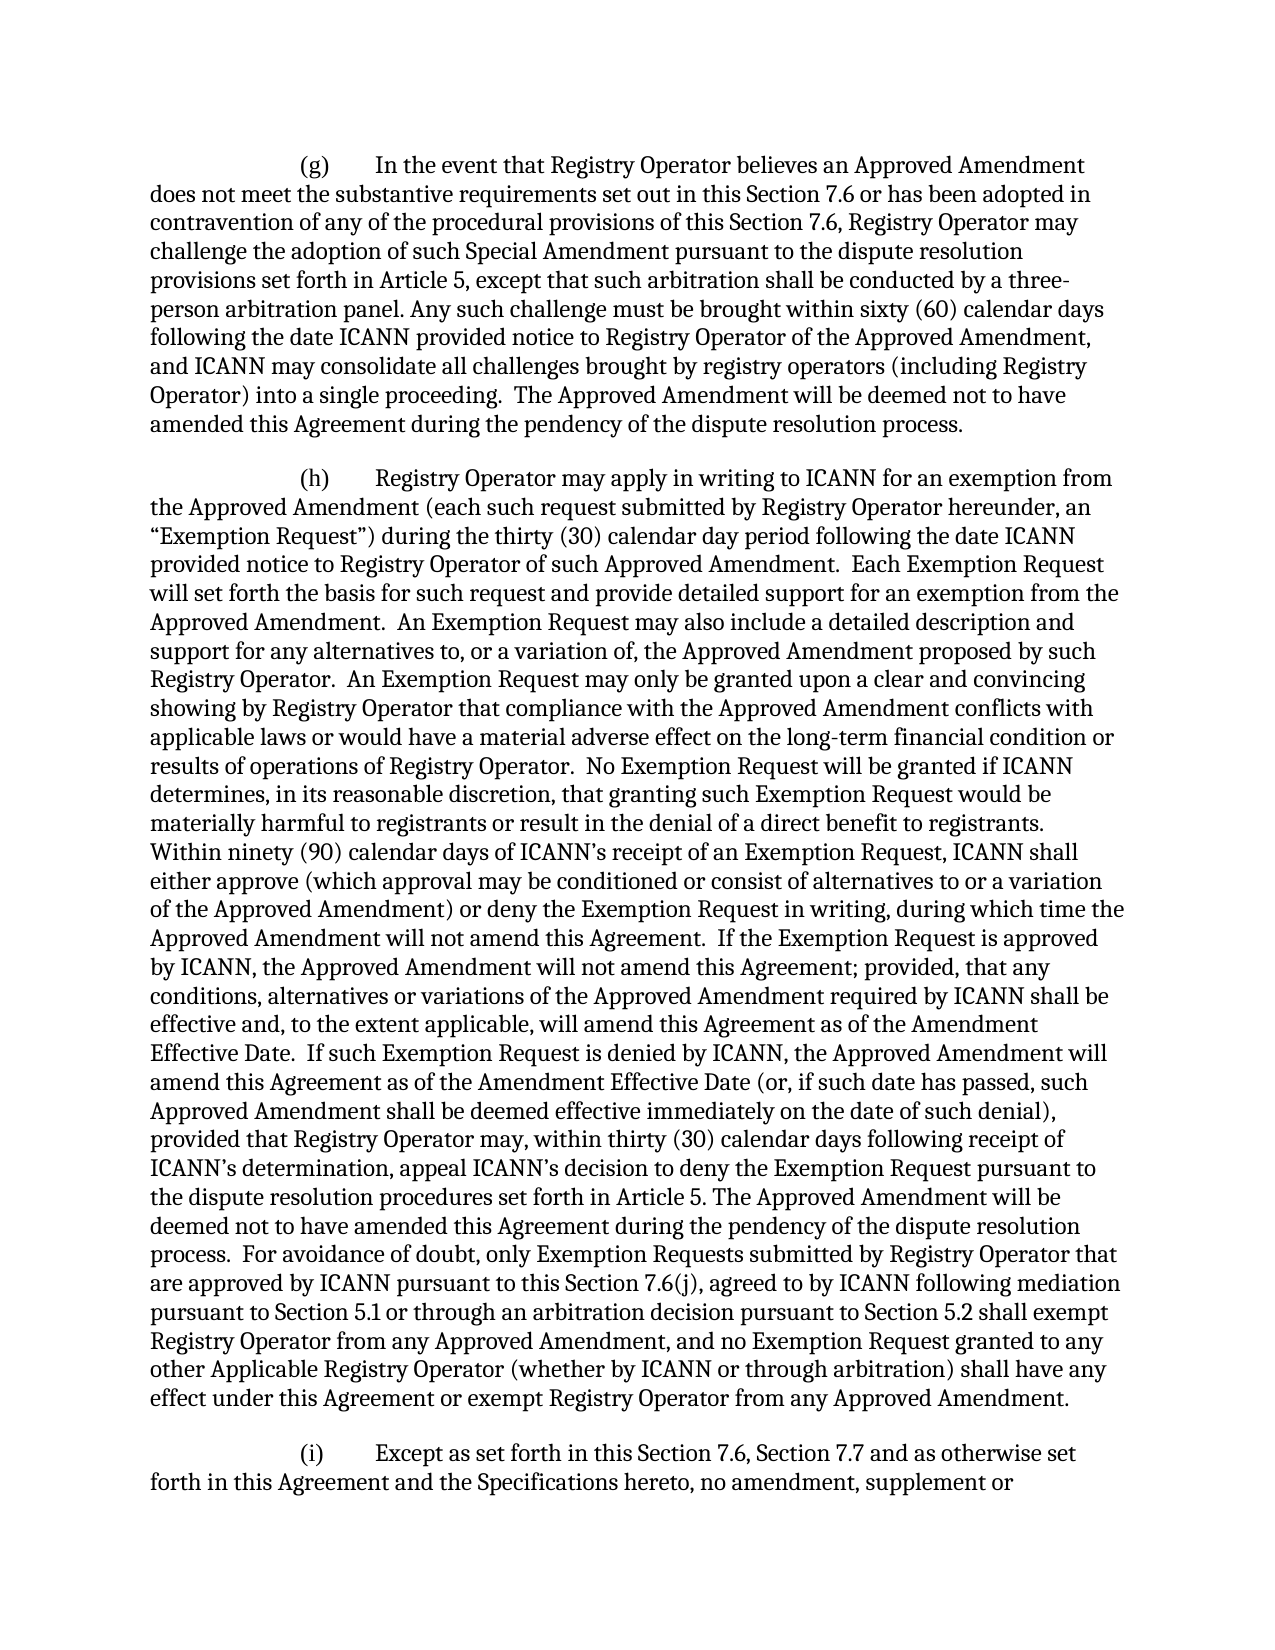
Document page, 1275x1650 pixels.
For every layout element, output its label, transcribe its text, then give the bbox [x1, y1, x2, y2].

text In the event that Registry Operator believes an Approved Amendment does not meet the substantive requirements set out in this Section 7.6 or has been adopted in contravention of any of the procedural provisions of this Section 7.6, Registry Operator may challenge the adoption of such Special Amendment pursuant to the dispute resolution provisions set forth in Article 5, except that such arbitration shall be conducted by a three-person arbitration panel. Any such challenge must be brought within sixty (60) calendar days following the date ICANN provided notice to Registry Operator of the Approved Amendment, and ICANN may consolidate all challenges brought by registry operators (including Registry Operator) into a single proceeding. The Approved Amendment will be deemed not to have amended this Agreement during the pendency of the dispute resolution process. [150, 150, 1125, 438]
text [150, 1438, 1125, 1496]
text Registry Operator may apply in writing to ICANN for an exemption from the Approved Amendment (each such request submitted by Registry Operator hereunder, an “Exemption Request”) during the thirty (30) calendar day period following the date ICANN provided notice to Registry Operator of such Approved Amendment. Each Exemption Request will set forth the basis for such request and provide detailed support for an exemption from the Approved Amendment. An Exemption Request may also include a detailed description and support for any alternatives to, or a variation of, the Approved Amendment proposed by such Registry Operator. An Exemption Request may only be granted upon a clear and convincing showing by Registry Operator that compliance with the Approved Amendment conflicts with applicable laws or would have a material adverse effect on the long-term financial condition or results of operations of Registry Operator. No Exemption Request will be granted if ICANN determines, in its reasonable discretion, that granting such Exemption Request would be materially harmful to registrants or result in the denial of a direct benefit to registrants. Within ninety (90) calendar days of ICANN’s receipt of an Exemption Request, ICANN shall either approve (which approval may be conditioned or consist of alternatives to or a variation of the Approved Amendment) or deny the Exemption Request in writing, during which time the Approved Amendment will not amend this Agreement. If the Exemption Request is approved by ICANN, the Approved Amendment will not amend this Agreement; provided, that any conditions, alternatives or variations of the Approved Amendment required by ICANN shall be effective and, to the extent applicable, will amend this Agreement as of the Amendment Effective Date. If such Exemption Request is denied by ICANN, the Approved Amendment will amend this Agreement as of the Amendment Effective Date (or, if such date has passed, such Approved Amendment shall be deemed effective immediately on the date of such denial), provided that Registry Operator may, within thirty (30) calendar days following receipt of ICANN’s determination, appeal ICANN’s decision to deny the Exemption Request pursuant to the dispute resolution procedures set forth in Article 5. The Approved Amendment will be deemed not to have amended this Agreement during the pendency of the dispute resolution process. For avoidance of doubt, only Exemption Requests submitted by Registry Operator that are approved by ICANN pursuant to this Section 7.6(j), agreed to by ICANN following mediation pursuant to Section 5.1 or through an arbitration decision pursuant to Section 5.2 shall exempt Registry Operator from any Approved Amendment, and no Exemption Request granted to any other Applicable Registry Operator (whether by ICANN or through arbitration) shall have any effect under this Agreement or exempt Registry Operator from any Approved Amendment. [150, 463, 1125, 1413]
